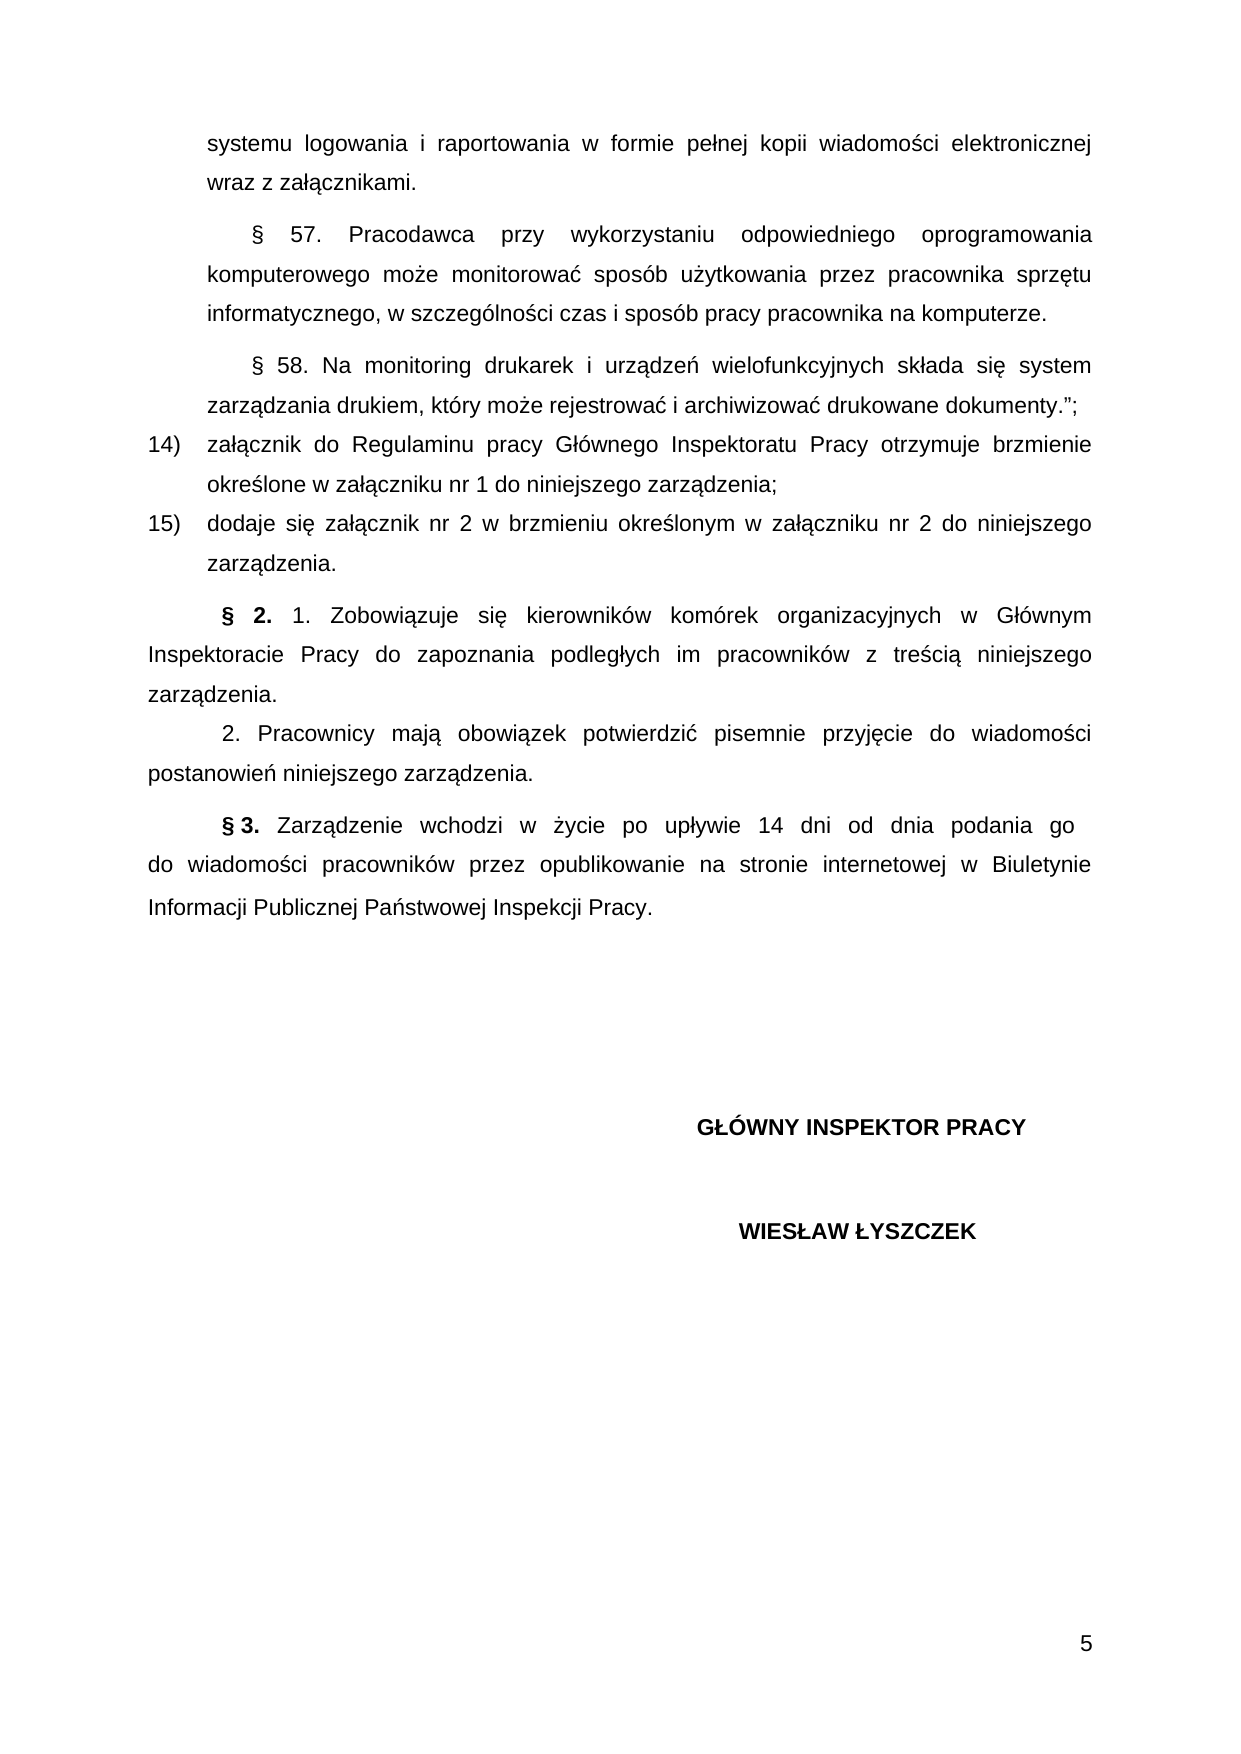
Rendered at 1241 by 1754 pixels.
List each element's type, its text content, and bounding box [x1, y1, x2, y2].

text § 3. Zarządzenie wchodzi w życie po upływie 14 dni od dnia podania go do wiadomości pracowników przez opublikowanie na stronie internetowej w Biuletynie Informacji Publicznej Państwowej Inspekcji Pracy. [148, 812, 1092, 921]
text § 2. 1. Zobowiązuje się kierowników komórek organizacyjnych w Głównym Inspektoracie Pracy do zapoznania podległych im pracowników z treścią niniejszego zarządzenia. [148, 602, 1092, 707]
text § 57. Pracodawca przy wykorzystaniu odpowiedniego oprogramowania komputerowego może monitorować sposób użytkowania przez pracownika sprzętu informatycznego, w szczególności czas i sposób pracy pracownika na komputerze. [207, 221, 1092, 327]
text 2. Pracownicy mają obowiązek potwierdzić pisemnie przyjęcie do wiadomości postanowień niniejszego zarządzenia. [148, 720, 1092, 786]
text GŁÓWNY INSPEKTOR PRACY [591, 1114, 1092, 1141]
text § 58. Na monitoring drukarek i urządzeń wielofunkcyjnych składa się system zarządzania drukiem, który może rejestrować i archiwizować drukowane dokumenty.”; [207, 352, 1092, 418]
list załącznik do Regulaminu pracy Głównego Inspektoratu Pracy otrzymuje brzmienie określone w załączniku nr 1 do niniejszego zarządzenia; [148, 431, 1092, 497]
list dodaje się załącznik nr 2 w brzmieniu określonym w załączniku nr 2 do niniejszego zarządzenia. [148, 510, 1092, 576]
text WIESŁAW ŁYSZCZEK [665, 1218, 1092, 1244]
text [207, 130, 1092, 196]
